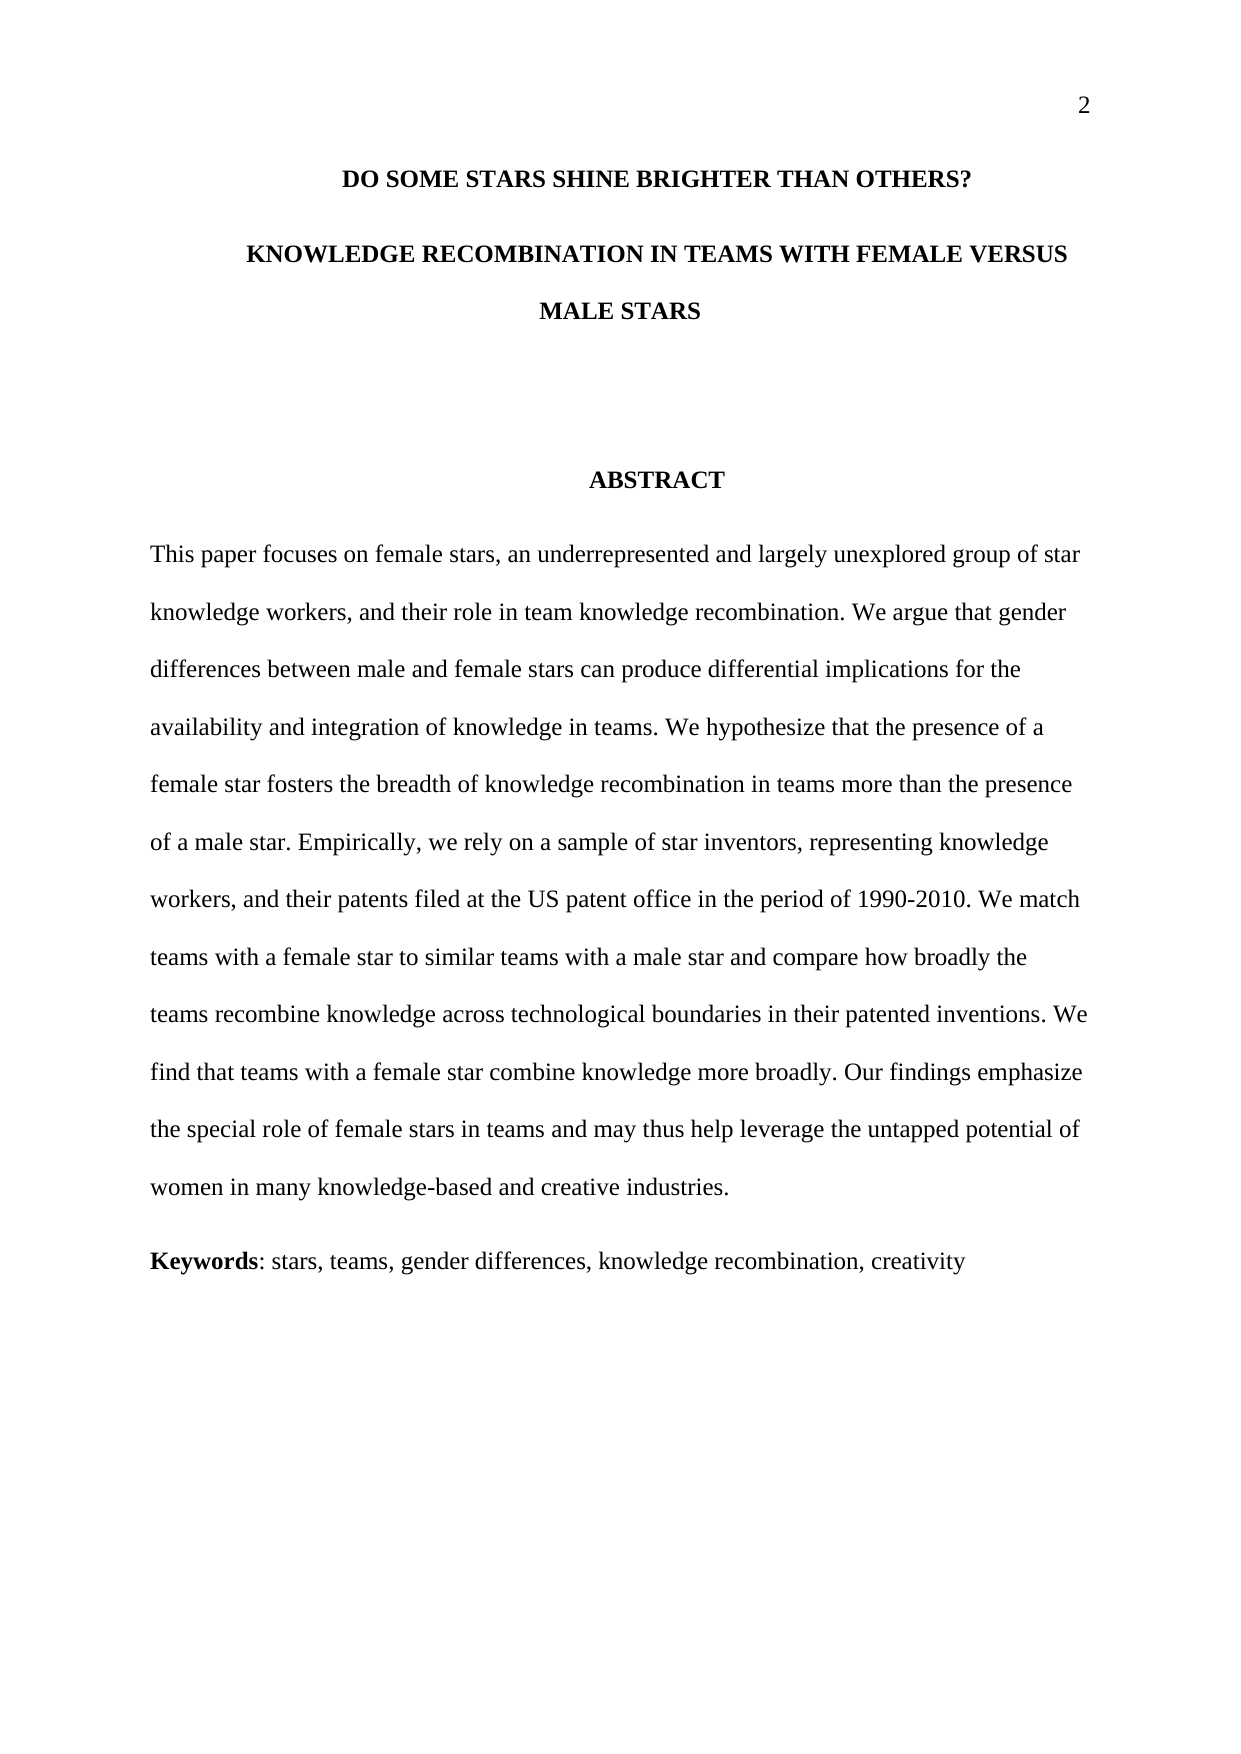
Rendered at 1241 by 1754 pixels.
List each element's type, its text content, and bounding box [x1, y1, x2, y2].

text KNOWLEDGE RECOMBINATION IN TEAMS WITH FEMALE VERSUS MALE STARS [150, 239, 1090, 325]
subtitle Abstract [150, 465, 1090, 494]
text DO SOME STARS SHINE BRIGHTER THAN OTHERS? [150, 164, 1090, 193]
text This paper focuses on female stars, an underrepresented and largely unexplored group of star knowledge workers, and their role in team knowledge recombination. We argue that gender differences between male and female stars can produce differential implications for the availability and integration of knowledge in teams. We hypothesize that the presence of a female star fosters the breadth of knowledge recombination in teams more than the presence of a male star. Empirically, we rely on a sample of star inventors, representing knowledge workers, and their patents filed at the US patent office in the period of 1990-2010. We match teams with a female star to similar teams with a male star and compare how broadly the teams recombine knowledge across technological boundaries in their patented inventions. We find that teams with a female star combine knowledge more broadly. Our findings emphasize the special role of female stars in teams and may thus help leverage the untapped potential of women in many knowledge-based and creative industries. [150, 539, 1090, 1201]
text Keywords: stars, teams, gender differences, knowledge recombination, creativity [150, 1246, 1090, 1275]
